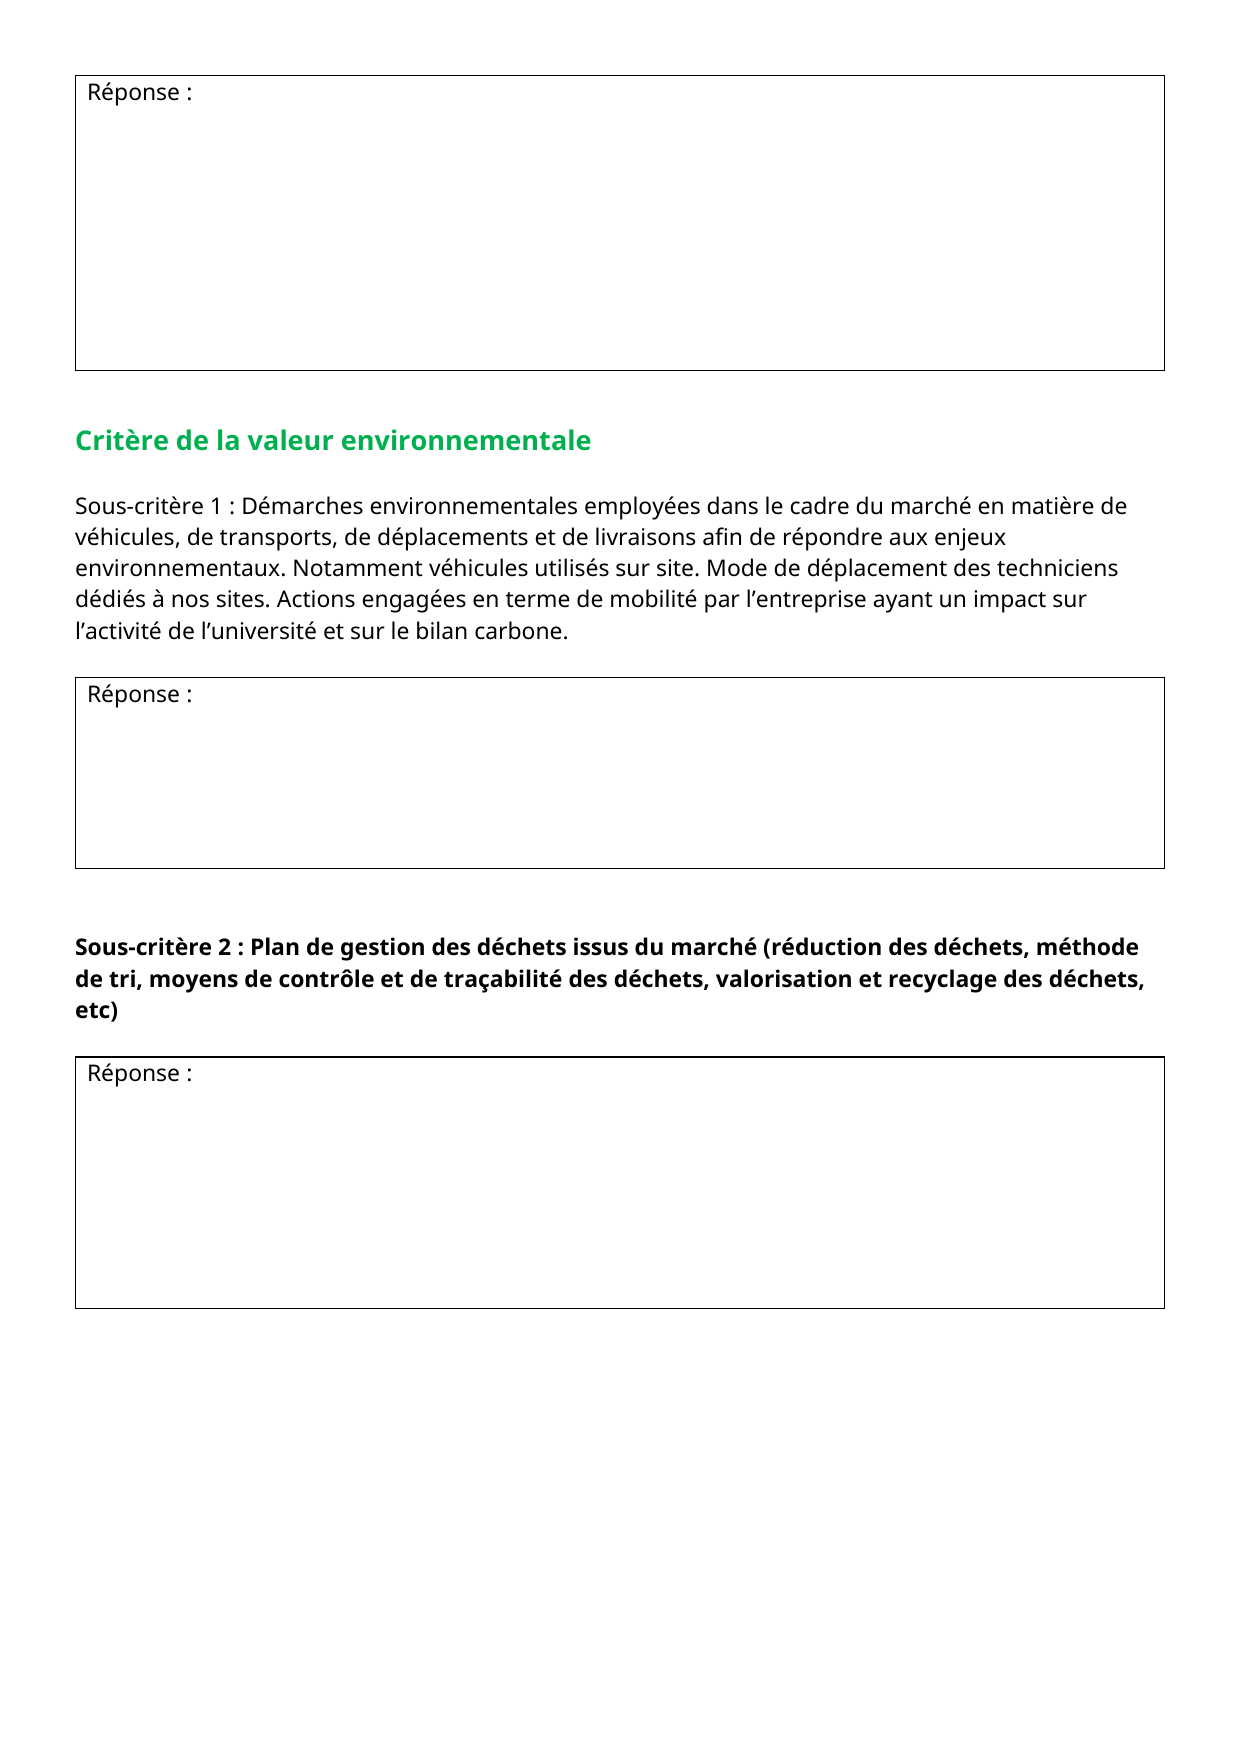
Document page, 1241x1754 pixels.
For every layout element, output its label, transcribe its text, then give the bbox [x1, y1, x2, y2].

table_header Réponse : [76, 1058, 1164, 1307]
text Critère de la valeur environnementale [75, 421, 1165, 458]
table_header Réponse : [76, 76, 1164, 370]
text Sous-critère 2 : Plan de gestion des déchets issus du marché (réduction des déchets, méthode de tri, moyens de contrôle et de traçabilité des déchets, valorisation et recyclage des déchets, etc) [75, 931, 1165, 1025]
text Sous-critère 1 : Démarches environnementales employées dans le cadre du marché en matière de véhicules, de transports, de déplacements et de livraisons afin de répondre aux enjeux environnementaux. Notamment véhicules utilisés sur site. Mode de déplacement des techniciens dédiés à nos sites. Actions engagées en terme de mobilité par l’entreprise ayant un impact sur l’activité de l’université et sur le bilan carbone. [75, 489, 1165, 646]
table_header Réponse : [76, 678, 1164, 868]
